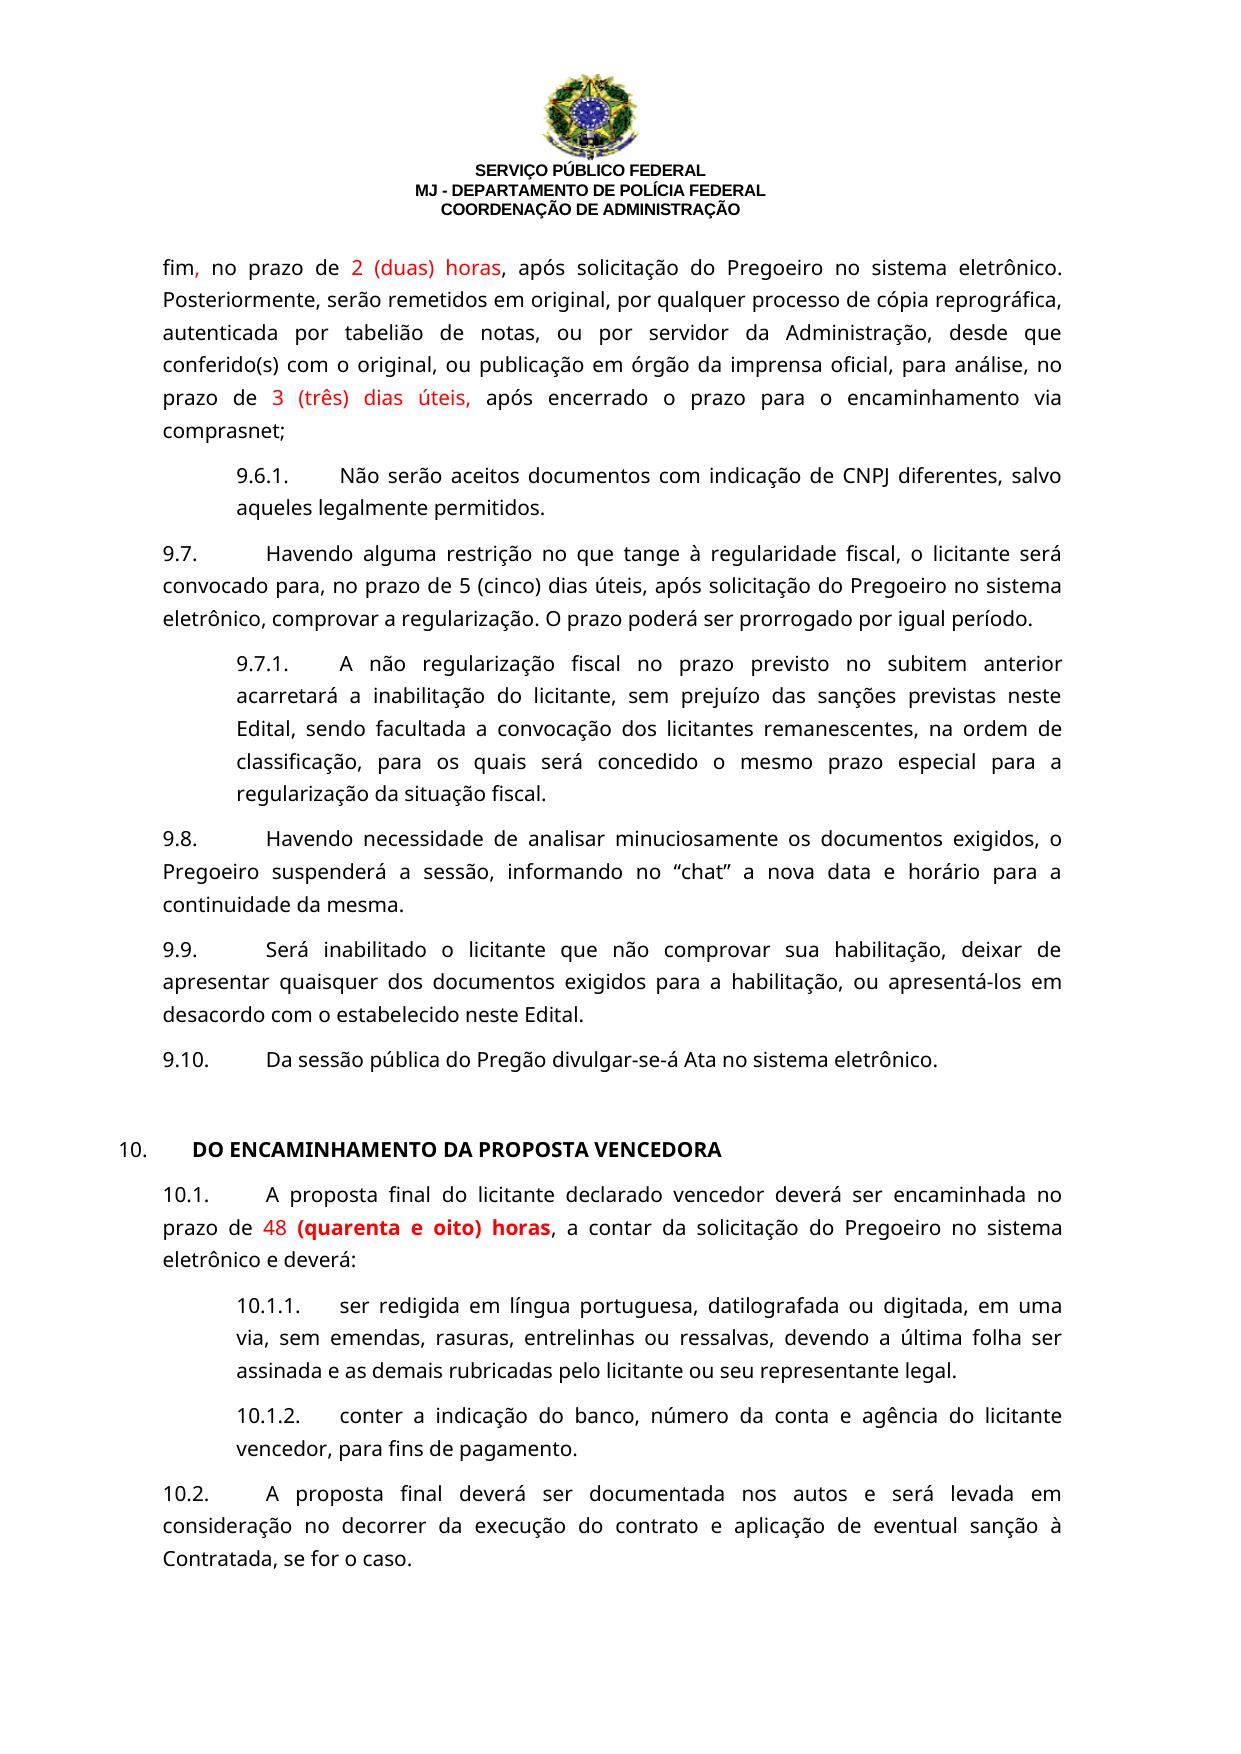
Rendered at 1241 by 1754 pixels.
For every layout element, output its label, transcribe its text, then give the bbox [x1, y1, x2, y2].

list Será inabilitado o licitante que não comprovar sua habilitação, deixar de apresentar quaisquer dos documentos exigidos para a habilitação, ou apresentá-los em desacordo com o estabelecido neste Edital. [162, 935, 1063, 1028]
list conter a indicação do banco, número da conta e agência do licitante vencedor, para fins de pagamento. [236, 1401, 1063, 1462]
list A proposta final deverá ser documentada nos autos e será levada em consideração no decorrer da execução do contrato e aplicação de eventual sanção à Contratada, se for o caso. [162, 1479, 1063, 1572]
list Não serão aceitos documentos com indicação de CNPJ diferentes, salvo aqueles legalmente permitidos. [236, 461, 1063, 522]
list Da sessão pública do Pregão divulgar-se-á Ata no sistema eletrônico. [162, 1045, 1063, 1073]
list A proposta final do licitante declarado vencedor deverá ser encaminhada no prazo de 48 (quarenta e oito) horas, a contar da solicitação do Pregoeiro no sistema eletrônico e deverá: [162, 1180, 1063, 1274]
list Havendo alguma restrição no que tange à regularidade fiscal, o licitante será convocado para, no prazo de 5 (cinco) dias úteis, após solicitação do Pregoeiro no sistema eletrônico, comprovar a regularização. O prazo poderá ser prorrogado por igual período. [162, 539, 1063, 632]
list ser redigida em língua portuguesa, datilografada ou digitada, em uma via, sem emendas, rasuras, entrelinhas ou ressalvas, devendo a última folha ser assinada e as demais rubricadas pelo licitante ou seu representante legal. [236, 1291, 1063, 1384]
list DO ENCAMINHAMENTO DA PROPOSTA VENCEDORA [118, 1135, 1063, 1164]
list Havendo necessidade de analisar minuciosamente os documentos exigidos, o Pregoeiro suspenderá a sessão, informando no “chat” a nova data e horário para a continuidade da mesma. [162, 824, 1063, 918]
list A não regularização fiscal no prazo previsto no subitem anterior acarretará a inabilitação do licitante, sem prejuízo das sanções previstas neste Edital, sendo facultada a convocação dos licitantes remanescentes, na ordem de classificação, para os quais será concedido o mesmo prazo especial para a regularização da situação fiscal. [236, 649, 1063, 808]
